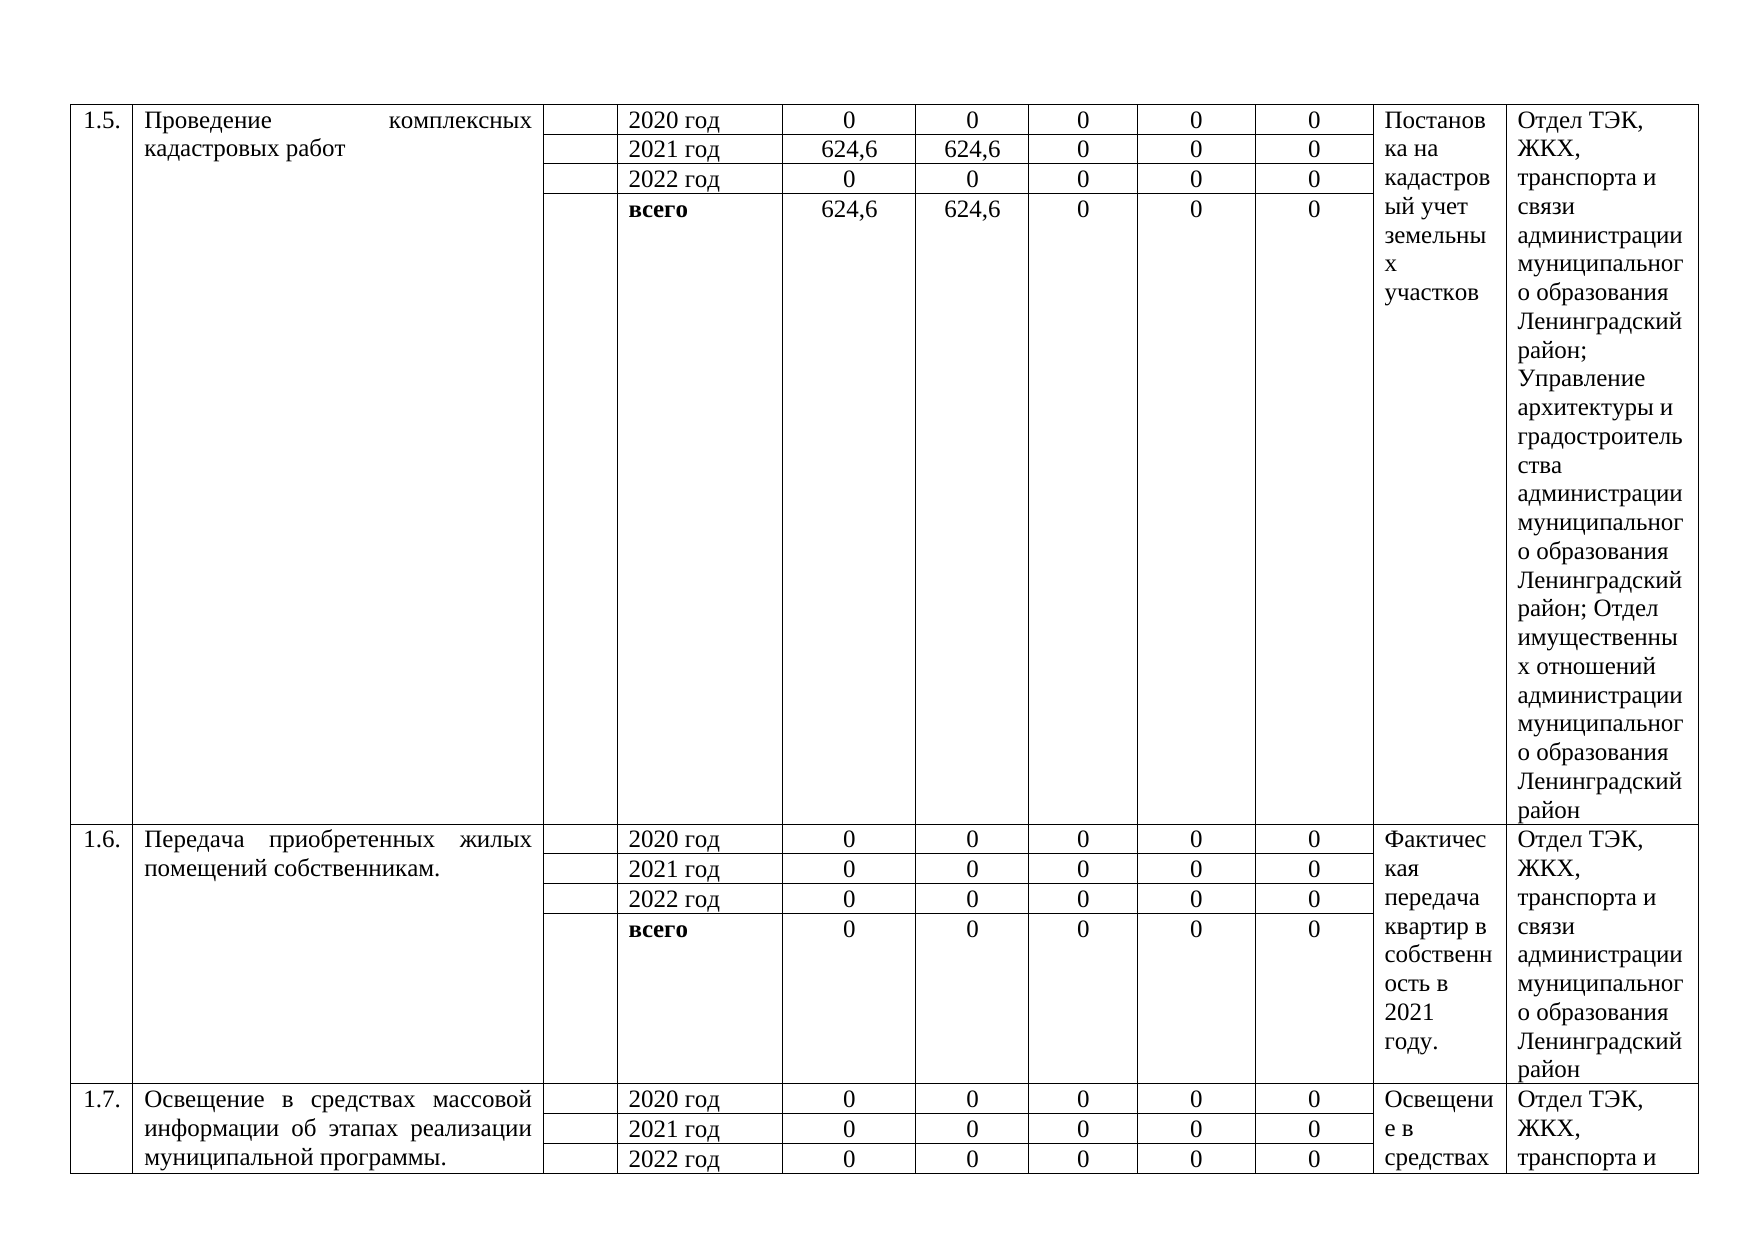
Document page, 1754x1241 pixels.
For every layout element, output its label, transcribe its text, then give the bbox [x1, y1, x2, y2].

table_cell 0 [1256, 825, 1373, 853]
table_cell 0 [783, 825, 915, 853]
table_cell 0 [1029, 854, 1137, 883]
table_cell 624,6 [916, 194, 1028, 823]
table_cell 2020 год [618, 825, 782, 853]
table_cell 0 [916, 164, 1028, 193]
table_cell Освещение в средствах массовой информации об этапах реализации муниципальной программы. [133, 1084, 543, 1173]
table_cell 0 [783, 884, 915, 913]
table_cell 1.6. [71, 825, 132, 1083]
table_cell 0 [783, 914, 915, 1083]
table_cell 2022 год [618, 1144, 782, 1173]
table_cell 0 [1029, 194, 1137, 823]
table_cell 0 [1138, 1144, 1255, 1173]
table_cell 1.7. [71, 1084, 132, 1173]
table_cell Передача приобретенных жилых помещений собственникам. [133, 825, 543, 1083]
table_cell 0 [1138, 1084, 1255, 1113]
table_cell 0 [1256, 164, 1373, 193]
table_cell [544, 1084, 617, 1113]
table_cell 0 [916, 884, 1028, 913]
table_cell 0 [1138, 854, 1255, 883]
table_cell 0 [1029, 1084, 1137, 1113]
table_cell Освещение в средствах массовой информации об этапах реализации муниципальной программы [1374, 1084, 1506, 1173]
table_cell Отдел ТЭК, ЖКХ, транспорта и связи администрации муниципального образования Ленинградский район; Управление архитектуры и градостроительства администрации муниципального образования Ленинградский район; Отдел имущественных отношений администрации муниципального образования Ленинградский район [1507, 105, 1698, 823]
table_cell 0 [1256, 1144, 1373, 1173]
table_cell 0 [916, 825, 1028, 853]
table_cell 0 [916, 1084, 1028, 1113]
table_cell 0 [1029, 105, 1137, 133]
table_cell 0 [783, 164, 915, 193]
table_cell 624,6 [783, 194, 915, 823]
table_cell 624,6 [916, 135, 1028, 163]
table_cell 2020 год [618, 105, 782, 133]
table_cell 0 [783, 1144, 915, 1173]
table_cell 0 [1256, 854, 1373, 883]
table_cell 1.5. [71, 105, 132, 823]
table_cell 0 [916, 854, 1028, 883]
table_cell Постановка на кадастровый учет земельных участков [1374, 105, 1506, 823]
table_cell 0 [783, 854, 915, 883]
table_cell 0 [1256, 884, 1373, 913]
table_cell [544, 194, 617, 823]
table_cell [544, 135, 617, 163]
table_cell 0 [783, 1084, 915, 1113]
table_cell 0 [1138, 135, 1255, 163]
table_cell 0 [1029, 884, 1137, 913]
table_cell [544, 1114, 617, 1143]
table_cell 0 [1138, 164, 1255, 193]
table_cell 2022 год [618, 164, 782, 193]
table_cell 0 [1029, 164, 1137, 193]
table_cell Фактическая передача квартир в собственность в 2021 году. [1374, 825, 1506, 1083]
table_cell 0 [916, 105, 1028, 133]
table_cell 0 [1029, 825, 1137, 853]
table_cell [544, 825, 617, 853]
table_cell 0 [1138, 825, 1255, 853]
table_cell 0 [1256, 194, 1373, 823]
table_cell 0 [1029, 135, 1137, 163]
table_cell 0 [1029, 1144, 1137, 1173]
table_cell 2020 год [618, 1084, 782, 1113]
table_cell 0 [1138, 884, 1255, 913]
table_cell 0 [1138, 194, 1255, 823]
table_cell 0 [1138, 1114, 1255, 1143]
table_cell Проведение комплексных кадастровых работ [133, 105, 543, 823]
table_cell 2021 год [618, 135, 782, 163]
table_cell 0 [1029, 914, 1137, 1083]
table_cell 0 [1138, 105, 1255, 133]
table_cell 0 [916, 1144, 1028, 1173]
table_cell 2021 год [618, 854, 782, 883]
table_cell 0 [916, 1114, 1028, 1143]
table_cell [544, 914, 617, 1083]
table_cell [544, 105, 617, 133]
table_cell Отдел ТЭК, ЖКХ, транспорта и связи администрации муниципального образования Ленинградский район [1507, 825, 1698, 1083]
table_cell 0 [1256, 1114, 1373, 1143]
table_cell 0 [783, 1114, 915, 1143]
table_cell 0 [1138, 914, 1255, 1083]
table_cell 0 [783, 105, 915, 133]
table_cell всего [618, 194, 782, 823]
table_cell 0 [1256, 1084, 1373, 1113]
table_cell [544, 884, 617, 913]
table_cell 0 [1256, 914, 1373, 1083]
table_cell 2021 год [618, 1114, 782, 1143]
table_cell 0 [916, 914, 1028, 1083]
table_cell [544, 164, 617, 193]
table_cell 2022 год [618, 884, 782, 913]
table_cell 0 [1029, 1114, 1137, 1143]
table_cell [544, 1144, 617, 1173]
table_cell 0 [1256, 135, 1373, 163]
table_cell 624,6 [783, 135, 915, 163]
table_cell всего [618, 914, 782, 1083]
table_cell [544, 854, 617, 883]
table_cell Отдел ТЭК, ЖКХ, транспорта и связи администрации муниципального образования Ленинградский район [1507, 1084, 1698, 1173]
table_cell 0 [1256, 105, 1373, 133]
